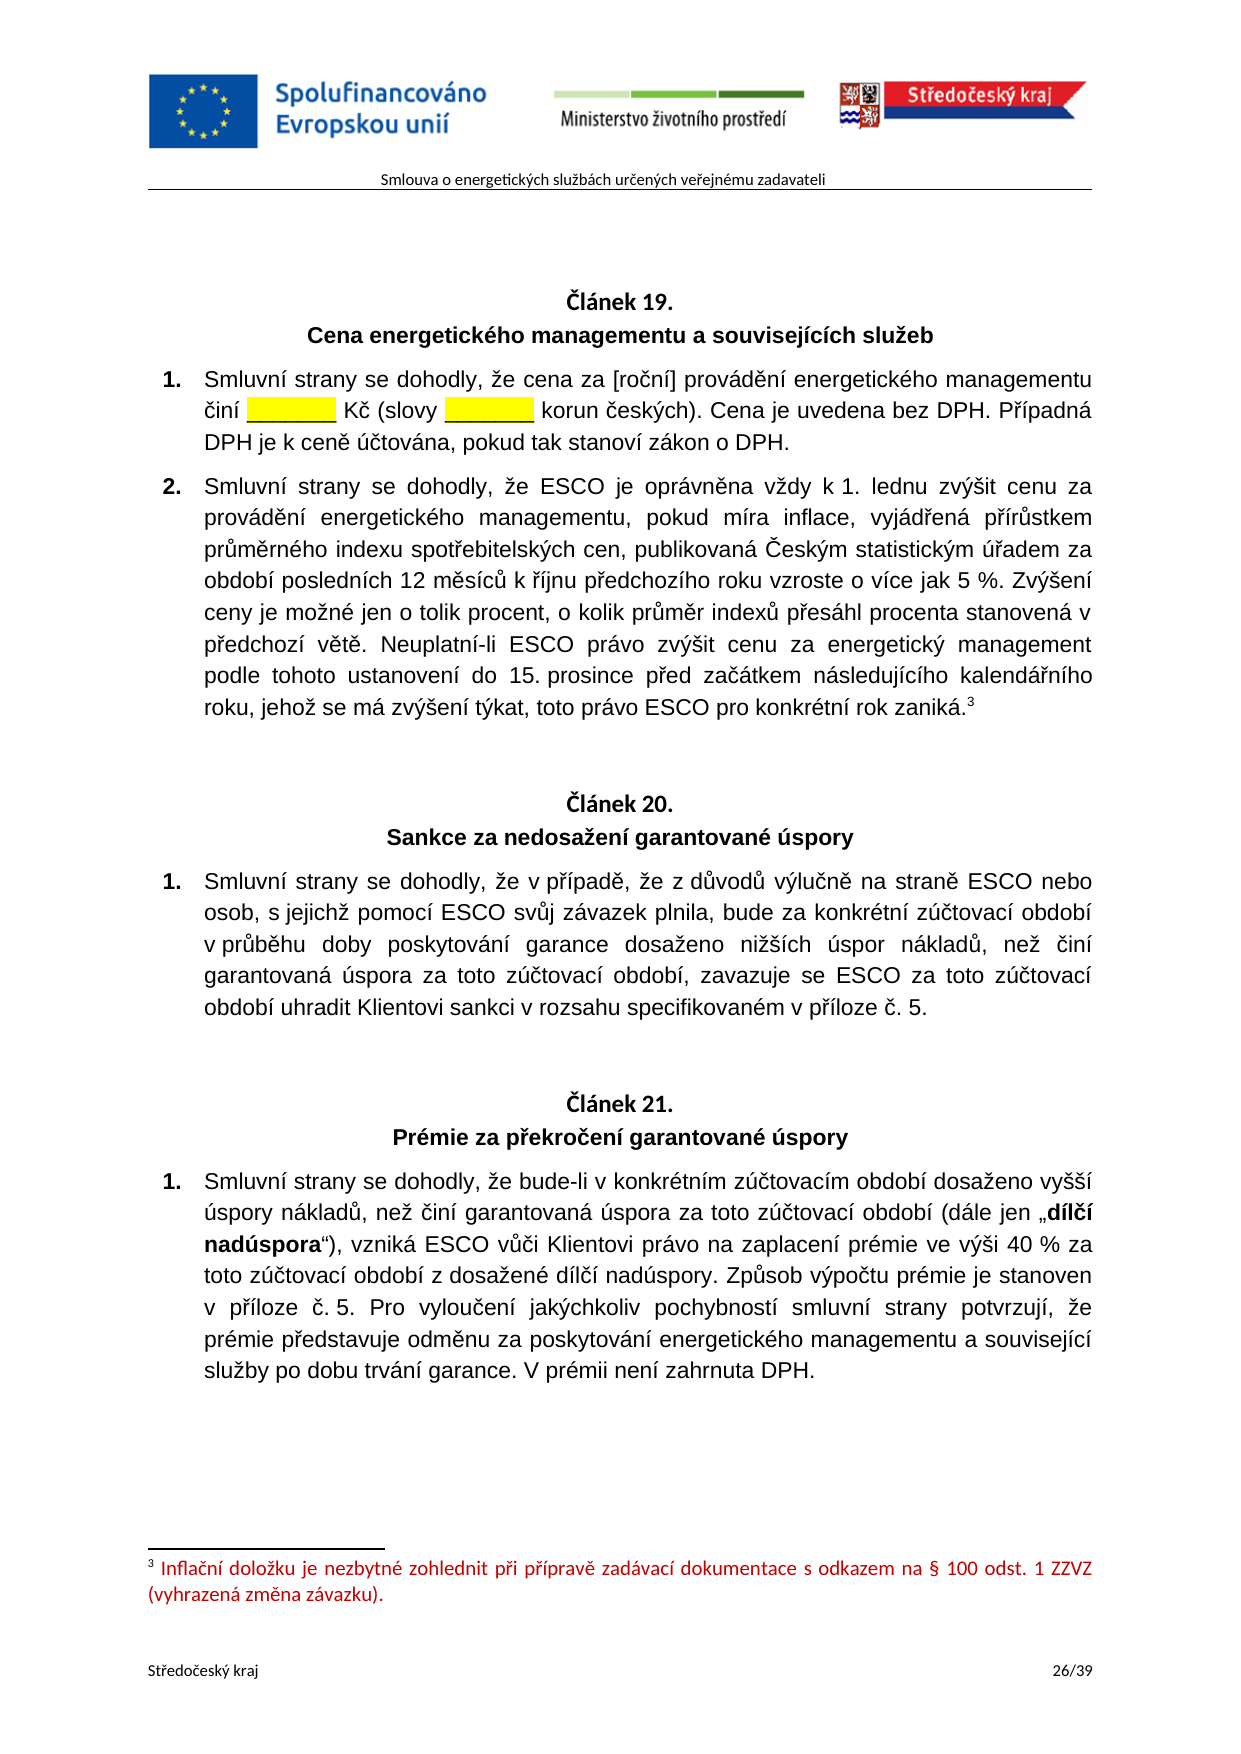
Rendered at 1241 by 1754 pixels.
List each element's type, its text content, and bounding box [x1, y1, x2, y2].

subtitle Smluvní strany se dohodly, že v případě, že z důvodů výlučně na straně ESCO nebo osob, s jejichž pomocí ESCO svůj závazek plnila, bude za konkrétní zúčtovací období v průběhu doby poskytování garance dosaženo nižších úspor nákladů, než činí garantovaná úspora za toto zúčtovací období, zavazuje se ESCO za toto zúčtovací období uhradit Klientovi sankci v rozsahu specifikovaném v příloze č. 5. [162, 868, 1092, 1020]
subtitle Cena energetického managementu a souvisejících služeb [148, 286, 1092, 348]
subtitle Prémie za překročení garantované úspory [148, 1088, 1092, 1150]
subtitle Sankce za nedosažení garantované úspory [148, 788, 1092, 850]
subtitle Smluvní strany se dohodly, že bude-li v konkrétním zúčtovacím období dosaženo vyšší úspory nákladů, než činí garantovaná úspora za toto zúčtovací období (dále jen „dílčí nadúspora“), vzniká ESCO vůči Klientovi právo na zaplacení prémie ve výši 40 % za toto zúčtovací období z dosažené dílčí nadúspory. Způsob výpočtu prémie je stanoven v příloze č. 5. Pro vyloučení jakýchkoliv pochybností smluvní strany potvrzují, že prémie představuje odměnu za poskytování energetického managementu a související služby po dobu trvání garance. V prémii není zahrnuta DPH. [162, 1168, 1092, 1383]
subtitle Smluvní strany se dohodly, že cena za [roční] provádění energetického managementu činí _______ Kč (slovy _______ korun českých). Cena je uvedena bez DPH. Případná DPH je k ceně účtována, pokud tak stanoví zákon o DPH. [162, 366, 1092, 455]
picture [147, 73, 1103, 149]
subtitle Smluvní strany se dohodly, že ESCO je oprávněna vždy k 1. lednu zvýšit cenu za provádění energetického managementu, pokud míra inflace, vyjádřená přírůstkem průměrného indexu spotřebitelských cen, publikovaná Českým statistickým úřadem za období posledních 12 měsíců k říjnu předchozího roku vzroste o více jak 5 %. Zvýšení ceny je možné jen o tolik procent, o kolik průměr indexů přesáhl procenta stanovená v předchozí větě. Neuplatní-li ESCO právo zvýšit cenu za energetický management podle tohoto ustanovení do 15. prosince před začátkem následujícího kalendářního roku, jehož se má zvýšení týkat, toto právo ESCO pro konkrétní rok zaniká. [162, 473, 1092, 720]
